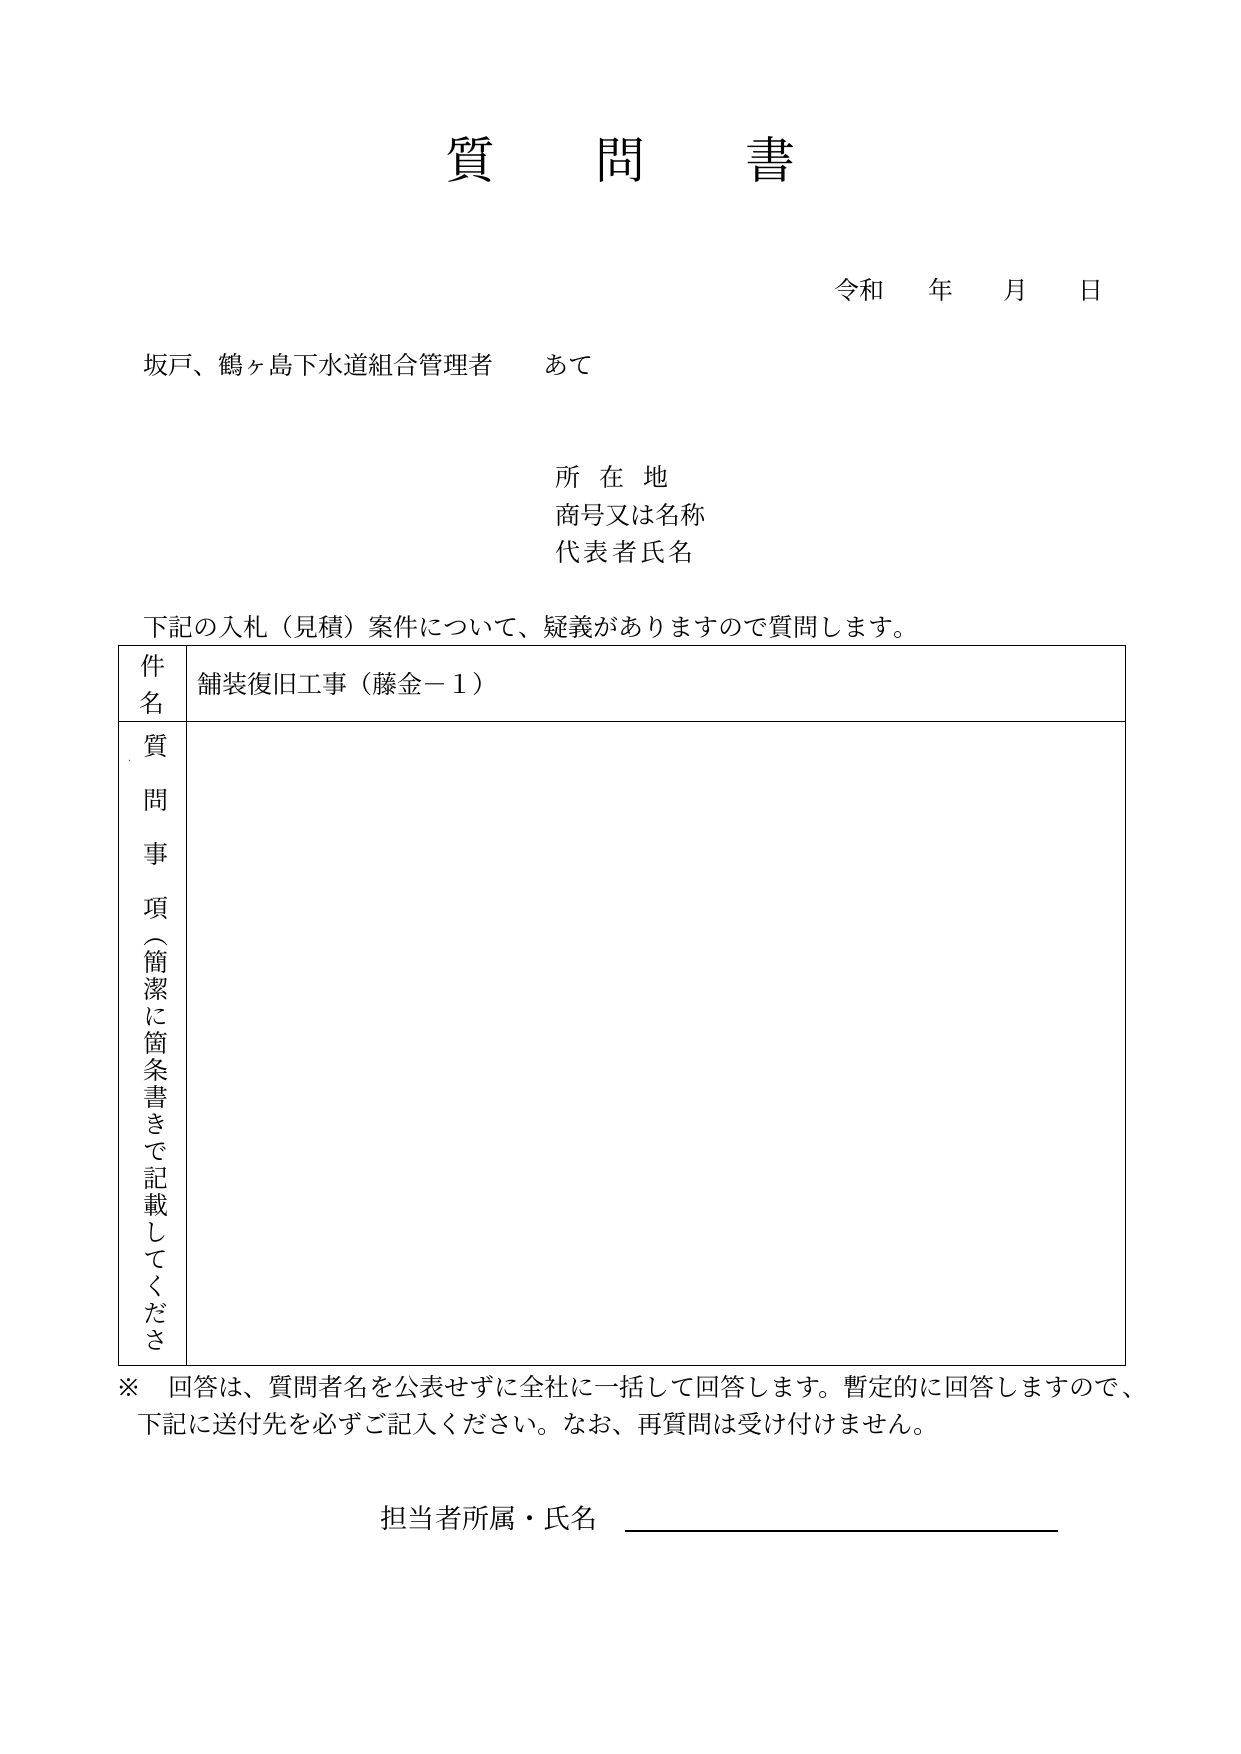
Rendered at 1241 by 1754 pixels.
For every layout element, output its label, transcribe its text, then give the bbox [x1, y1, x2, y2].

text 商号又は名称 [118, 494, 1122, 532]
text 令和 年 月 日 [118, 269, 1103, 307]
table_cell [187, 722, 1125, 1365]
table_cell 質 問 事 項（簡潔に箇条書きで記載してください） [119, 722, 186, 1365]
text 担当者所属・氏名 [118, 1479, 1122, 1554]
list 回答は、質問者名を公表せずに全社に一括して回答します。暫定的に回答しますので、下記に送付先を必ずご記入ください。なお、再質問は受け付けません。 [118, 1366, 1122, 1441]
text 質 問 書 [118, 119, 1122, 194]
table_header 舗装復旧工事（藤金－１） [187, 646, 1125, 721]
text 坂戸、鶴ヶ島下水道組合管理者 あて [118, 344, 1122, 382]
table_header 件名 [119, 646, 186, 721]
text 所在地 [118, 457, 1122, 494]
text 下記の入札（見積）案件について、疑義がありますので質問します。 [118, 607, 1122, 644]
text 代表者氏名 [118, 532, 1122, 569]
